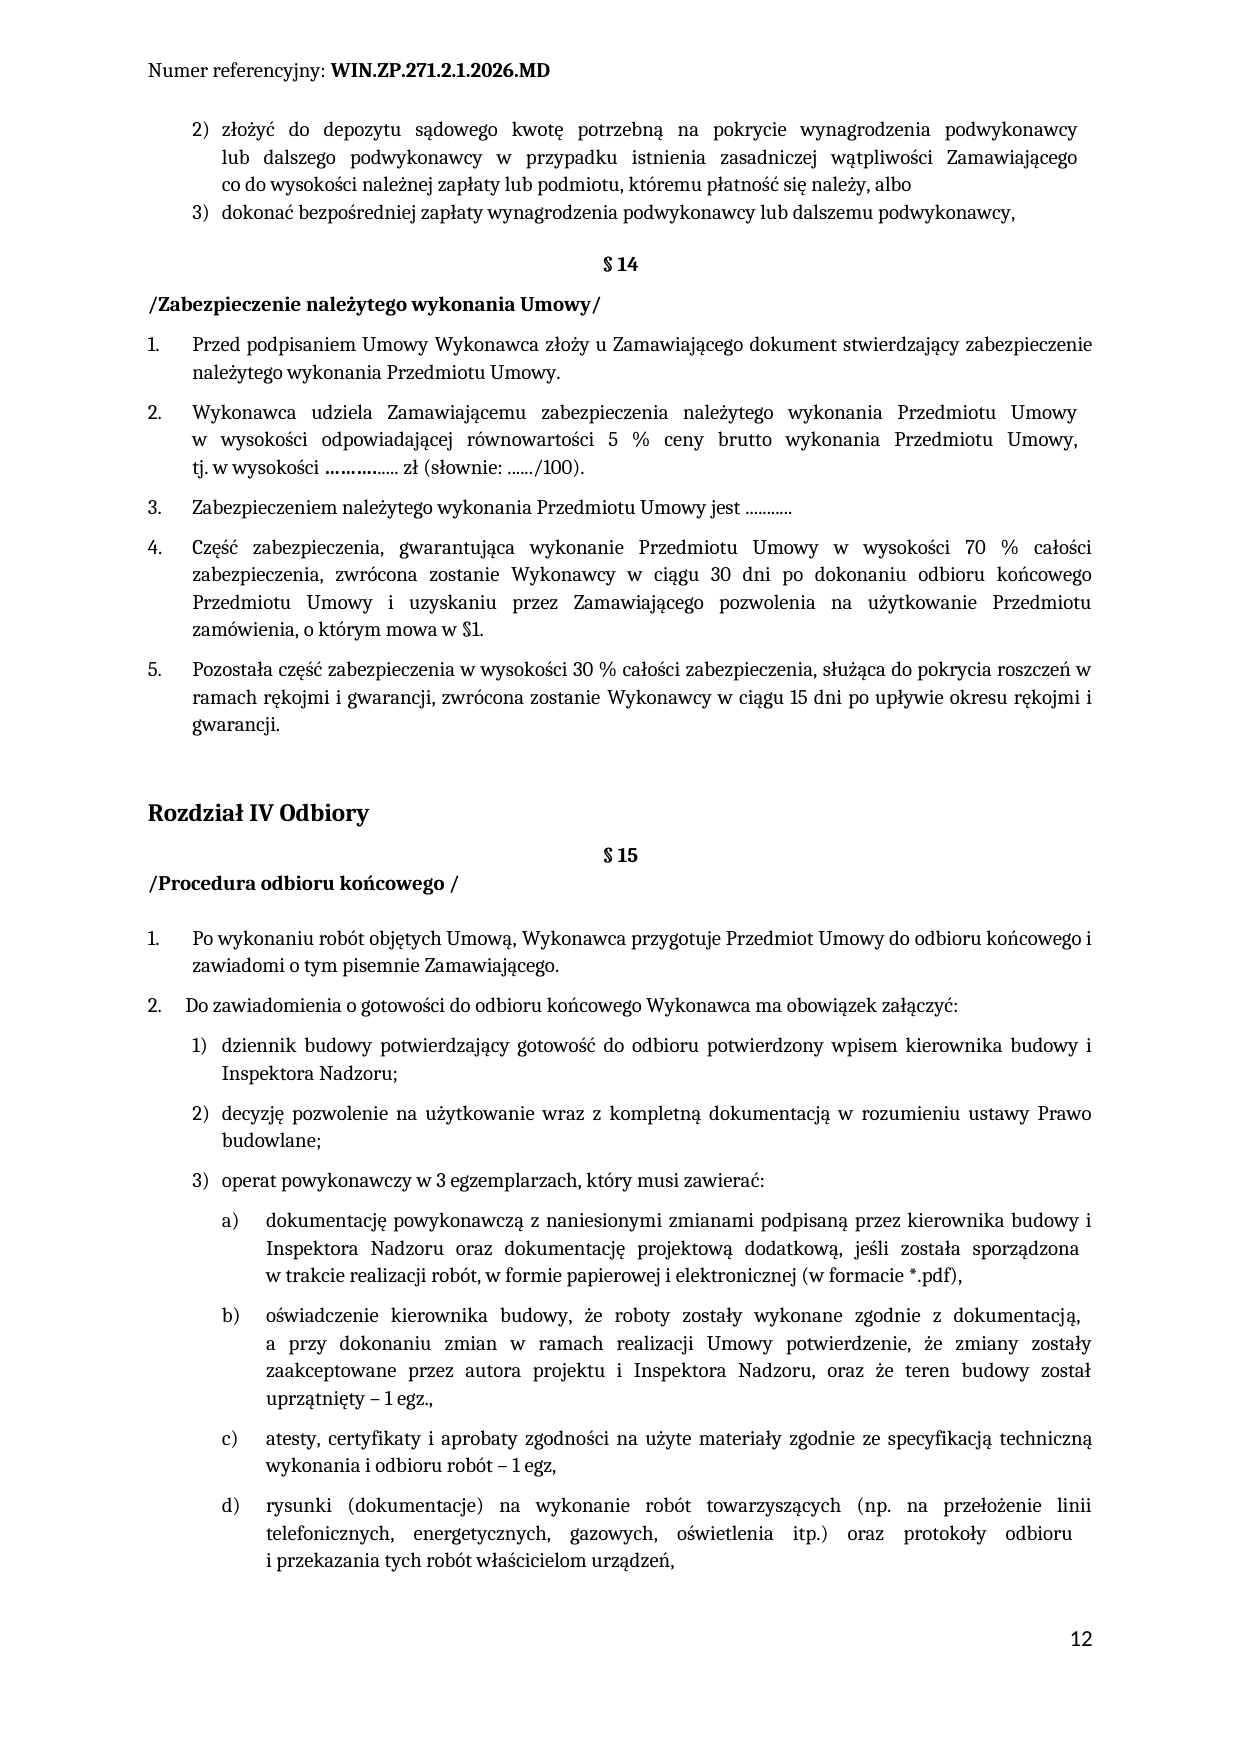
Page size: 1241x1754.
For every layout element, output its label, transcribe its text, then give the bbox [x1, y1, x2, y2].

text § 14 [148, 253, 1092, 277]
list operat powykonawczy w 3 egzemplarzach, który musi zawierać: [192, 1169, 1092, 1193]
list decyzję pozwolenie na użytkowanie wraz z kompletną dokumentacją w rozumieniu ustawy Prawo budowlane; [192, 1102, 1092, 1153]
list Do zawiadomienia o gotowości do odbioru końcowego Wykonawca ma obowiązek załączyć: [148, 994, 1092, 1018]
list atesty, certyfikaty i aprobaty zgodności na użyte materiały zgodnie ze specyfikacją techniczną wykonania i odbioru robót – 1 egz, [222, 1427, 1092, 1478]
text /Zabezpieczenie należytego wykonania Umowy/ [148, 293, 1092, 317]
list Zabezpieczeniem należytego wykonania Przedmiotu Umowy jest ........... [148, 496, 1092, 519]
list dokumentację powykonawczą z naniesionymi zmianami podpisaną przez kierownika budowy i Inspektora Nadzoru oraz dokumentację projektową dodatkową, jeśli została sporządzona w trakcie realizacji robót, w formie papierowej i elektronicznej (w formacie *.pdf), [222, 1209, 1092, 1288]
list Po wykonaniu robót objętych Umową, Wykonawca przygotuje Przedmiot Umowy do odbioru końcowego i zawiadomi o tym pisemnie Zamawiającego. [148, 927, 1092, 978]
list Część zabezpieczenia, gwarantująca wykonanie Przedmiotu Umowy w wysokości 70 % całości zabezpieczenia, zwrócona zostanie Wykonawcy w ciągu 30 dni po dokonaniu odbioru końcowego Przedmiotu Umowy i uzyskaniu przez Zamawiającego pozwolenia na użytkowanie Przedmiotu zamówienia, o którym mowa w §1. [148, 536, 1092, 642]
list dziennik budowy potwierdzający gotowość do odbioru potwierdzony wpisem kierownika budowy i Inspektora Nadzoru; [192, 1034, 1092, 1086]
list rysunki (dokumentacje) na wykonanie robót towarzyszących (np. na przełożenie linii telefonicznych, energetycznych, gazowych, oświetlenia itp.) oraz protokoły odbioru i przekazania tych robót właścicielom urządzeń, [222, 1494, 1092, 1573]
list Pozostała część zabezpieczenia w wysokości 30 % całości zabezpieczenia, służąca do pokrycia roszczeń w ramach rękojmi i gwarancji, zwrócona zostanie Wykonawcy w ciągu 15 dni po upływie okresu rękojmi i gwarancji. [148, 658, 1092, 737]
list Przed podpisaniem Umowy Wykonawca złoży u Zamawiającego dokument stwierdzający zabezpieczenie należytego wykonania Przedmiotu Umowy. [148, 333, 1092, 384]
text § 15 [148, 844, 1092, 868]
list Wykonawca udziela Zamawiającemu zabezpieczenia należytego wykonania Przedmiotu Umowy w wysokości odpowiadającej równowartości 5 % ceny brutto wykonania Przedmiotu Umowy, tj. w wysokości ………...... zł (słownie: ....../100). [148, 401, 1092, 479]
list dokonać bezpośredniej zapłaty wynagrodzenia podwykonawcy lub dalszemu podwykonawcy, [192, 201, 1092, 224]
list oświadczenie kierownika budowy, że roboty zostały wykonane zgodnie z dokumentacją, a przy dokonaniu zmian w ramach realizacji Umowy potwierdzenie, że zmiany zostały zaakceptowane przez autora projektu i Inspektora Nadzoru, oraz że teren budowy został uprzątnięty – 1 egz., [222, 1304, 1092, 1411]
text Rozdział IV Odbiory [148, 799, 1092, 827]
text /Procedura odbioru końcowego / [148, 872, 1092, 896]
list złożyć do depozytu sądowego kwotę potrzebną na pokrycie wynagrodzenia podwykonawcy lub dalszego podwykonawcy w przypadku istnienia zasadniczej wątpliwości Zamawiającego co do wysokości należnej zapłaty lub podmiotu, któremu płatność się należy, albo [192, 118, 1092, 197]
